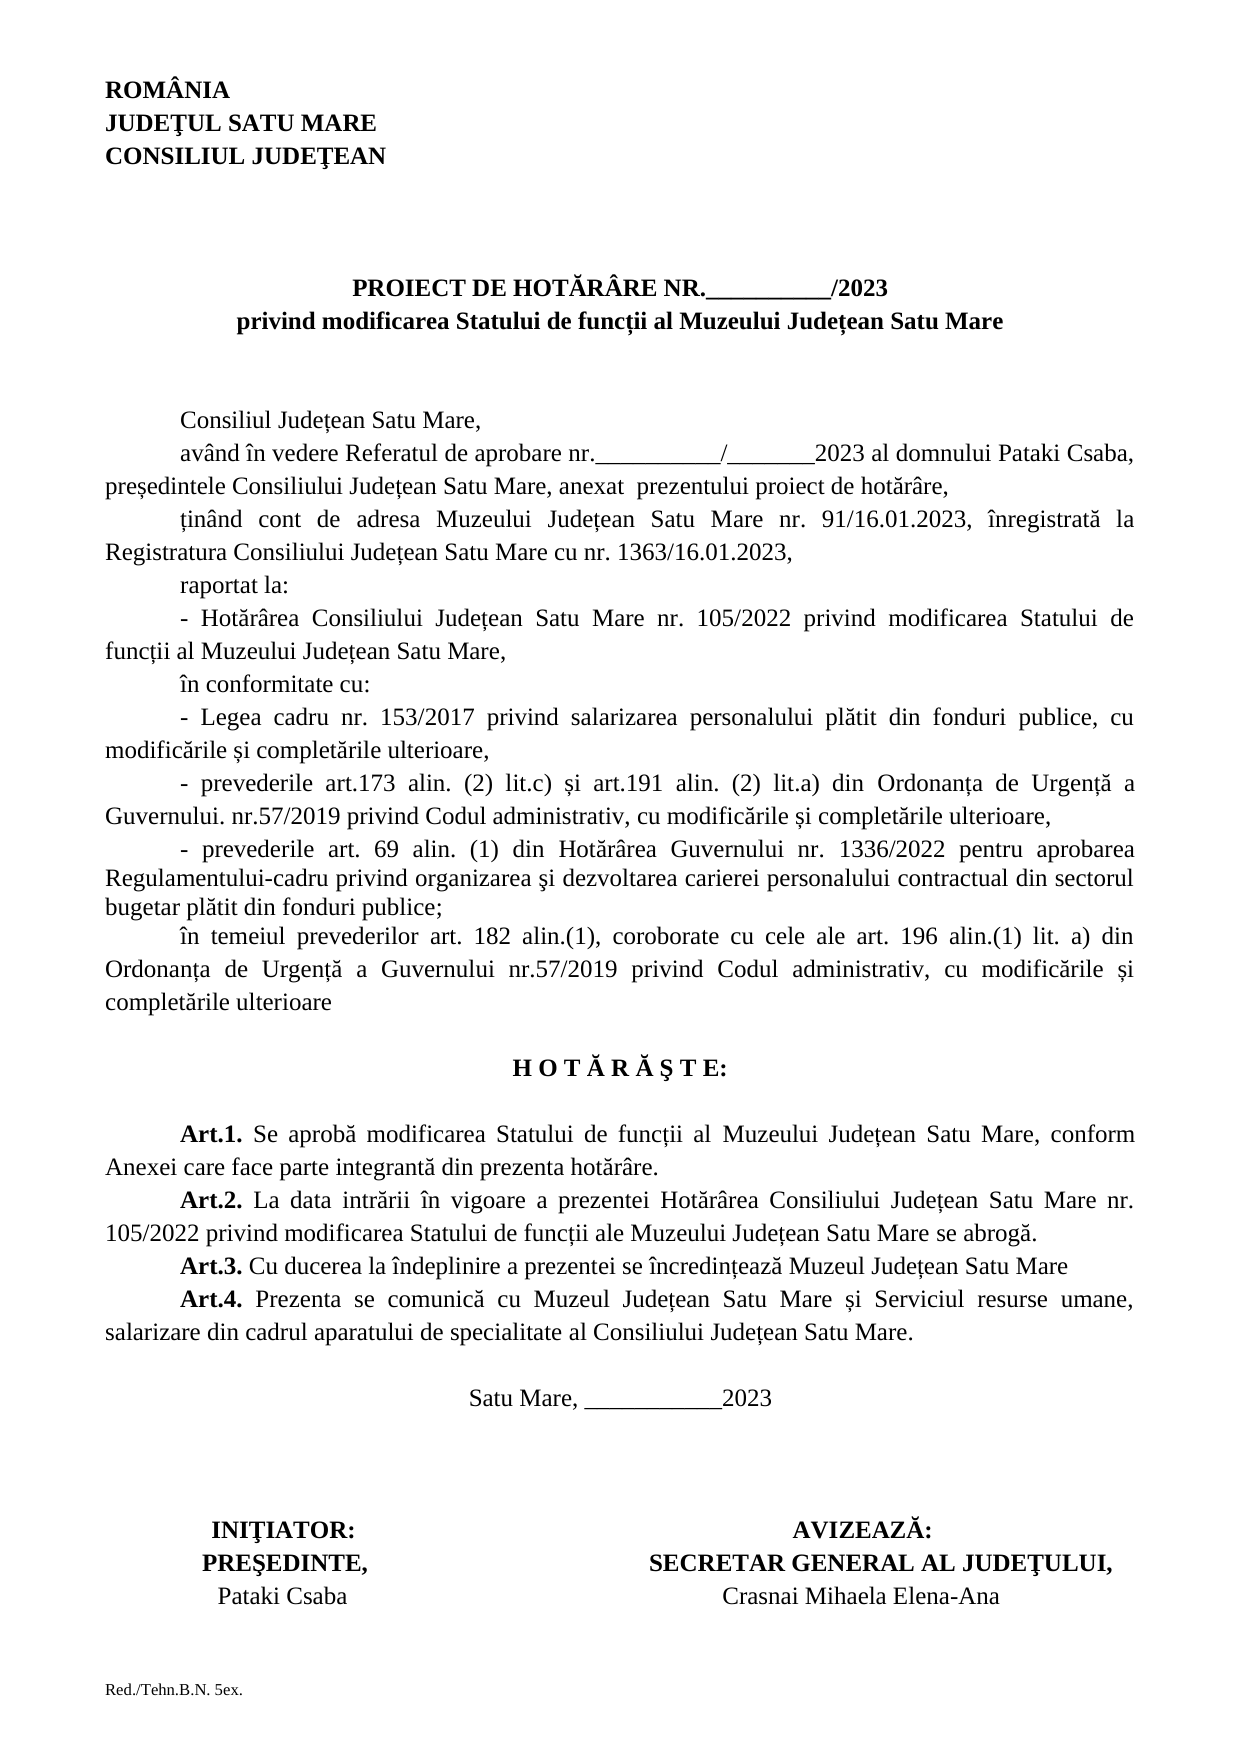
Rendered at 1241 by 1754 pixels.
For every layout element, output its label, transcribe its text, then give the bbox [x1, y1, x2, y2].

text INIŢIATOR: AVIZEAZĂ: [105, 1515, 1135, 1544]
text PROIECT DE HOTĂRÂRE NR.__________/2023 [105, 273, 1135, 302]
text Art.3. Cu ducerea la îndeplinire a prezentei se încredințează Muzeul Județean Satu Mare [105, 1251, 1135, 1280]
text Consiliul Județean Satu Mare, [105, 405, 1135, 434]
text - prevederile art. 69 alin. (1) din Hotărârea Guvernului nr. 1336/2022 pentru aprobarea Regulamentului-cadru privind organizarea şi dezvoltarea carierei personalului contractual din sectorul bugetar plătit din fonduri publice; [105, 834, 1135, 921]
text raportat la: [105, 570, 1135, 599]
text Art.1. Se aprobă modificarea Statului de funcții al Muzeului Județean Satu Mare, conform Anexei care face parte integrantă din prezenta hotărâre. [105, 1119, 1135, 1181]
text ținând cont de adresa Muzeului Județean Satu Mare nr. 91/16.01.2023, înregistrată la Registratura Consiliului Județean Satu Mare cu nr. 1363/16.01.2023, [105, 504, 1135, 566]
text în conformitate cu: [105, 669, 1135, 698]
text - prevederile art.173 alin. (2) lit.c) și art.191 alin. (2) lit.a) din Ordonanța de Urgență a Guvernului. nr.57/2019 privind Codul administrativ, cu modificările și completările ulterioare, [105, 768, 1135, 830]
text Art.4. Prezenta se comunică cu Muzeul Județean Satu Mare și Serviciul resurse umane, salarizare din cadrul aparatului de specialitate al Consiliului Județean Satu Mare. [105, 1284, 1135, 1346]
text Red./Tehn.B.N. 5ex. [105, 1680, 1135, 1699]
text în temeiul prevederilor art. 182 alin.(1), coroborate cu cele ale art. 196 alin.(1) lit. a) din Ordonanța de Urgență a Guvernului nr.57/2019 privind Codul administrativ, cu modificările și completările ulterioare [105, 921, 1135, 1016]
text Art.2. La data intrării în vigoare a prezentei Hotărârea Consiliului Județean Satu Mare nr. 105/2022 privind modificarea Statului de funcții ale Muzeului Județean Satu Mare se abrogă. [105, 1185, 1135, 1247]
text privind modificarea Statului de funcții al Muzeului Județean Satu Mare [105, 306, 1135, 335]
text H O T Ă R Ă Ş T E: [105, 1053, 1135, 1082]
text - Hotărârea Consiliului Județean Satu Mare nr. 105/2022 privind modificarea Statului de funcții al Muzeului Județean Satu Mare, [105, 603, 1135, 665]
text având în vedere Referatul de aprobare nr.__________/_______2023 al domnului Pataki Csaba, președintele Consiliului Județean Satu Mare, anexat prezentului proiect de hotărâre, [105, 438, 1135, 500]
subtitle CONSILIUL JUDEŢEAN [105, 141, 1135, 170]
text JUDEŢUL SATU MARE [105, 108, 1135, 137]
text PREŞEDINTE, SECRETAR GENERAL AL JUDEŢULUI, [180, 1548, 1135, 1577]
text - Legea cadru nr. 153/2017 privind salarizarea personalului plătit din fonduri publice, cu modificările și completările ulterioare, [105, 702, 1135, 764]
text Pataki Csaba Crasnai Mihaela Elena-Ana [105, 1581, 1135, 1610]
text ROMÂNIA [105, 75, 1135, 104]
text Satu Mare, ___________2023 [105, 1383, 1135, 1412]
